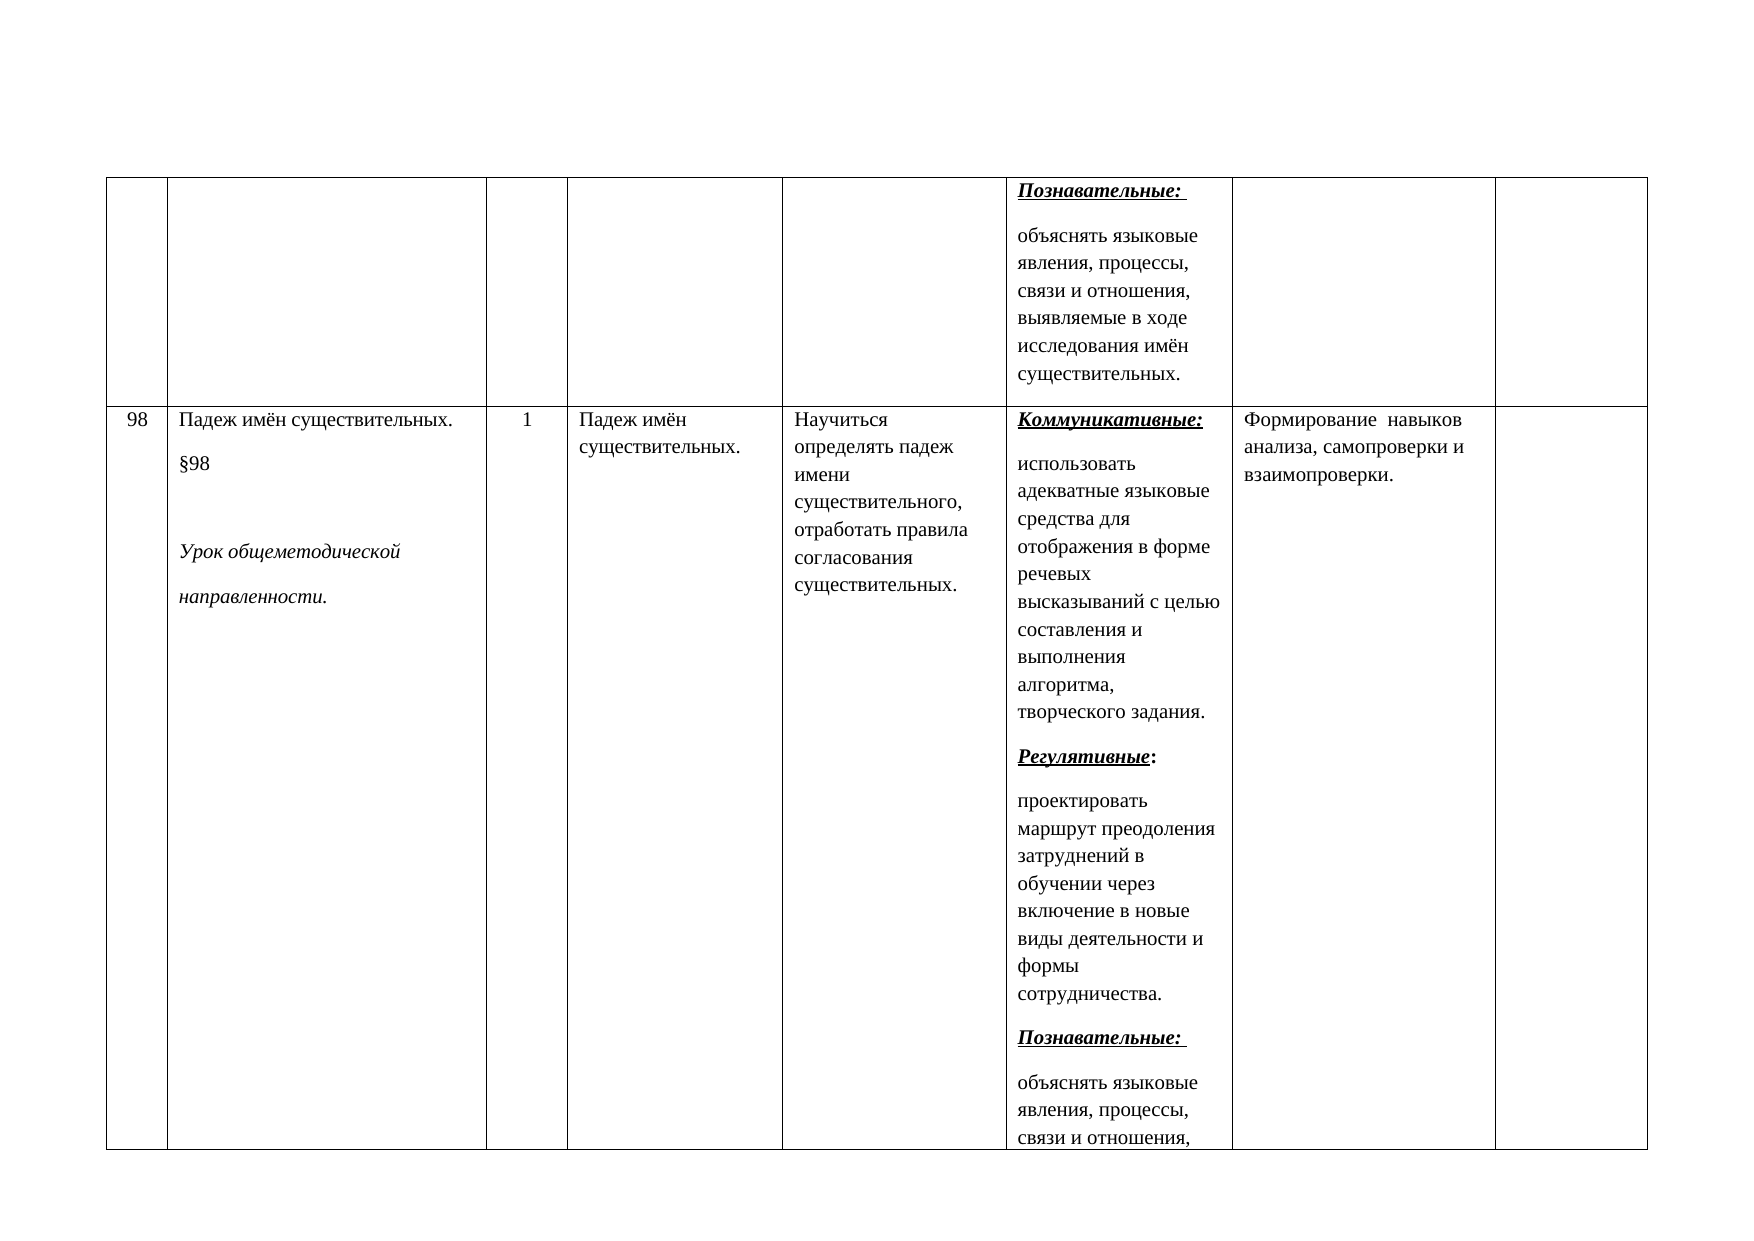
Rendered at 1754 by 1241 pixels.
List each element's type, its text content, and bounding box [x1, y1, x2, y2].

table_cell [1233, 178, 1495, 406]
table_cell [783, 178, 1006, 406]
table_cell 97 [107, 178, 167, 406]
table_cell 1 [487, 407, 567, 1149]
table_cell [783, 407, 1006, 1149]
table_cell [1496, 178, 1647, 406]
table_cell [168, 407, 486, 1149]
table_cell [1007, 407, 1232, 1149]
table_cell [168, 178, 486, 406]
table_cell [568, 407, 782, 1149]
table_cell [1496, 407, 1647, 1149]
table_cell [1007, 178, 1232, 406]
table_cell 98 [107, 407, 167, 1149]
table_cell 1 [487, 178, 567, 406]
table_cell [568, 178, 782, 406]
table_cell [1233, 407, 1495, 1149]
